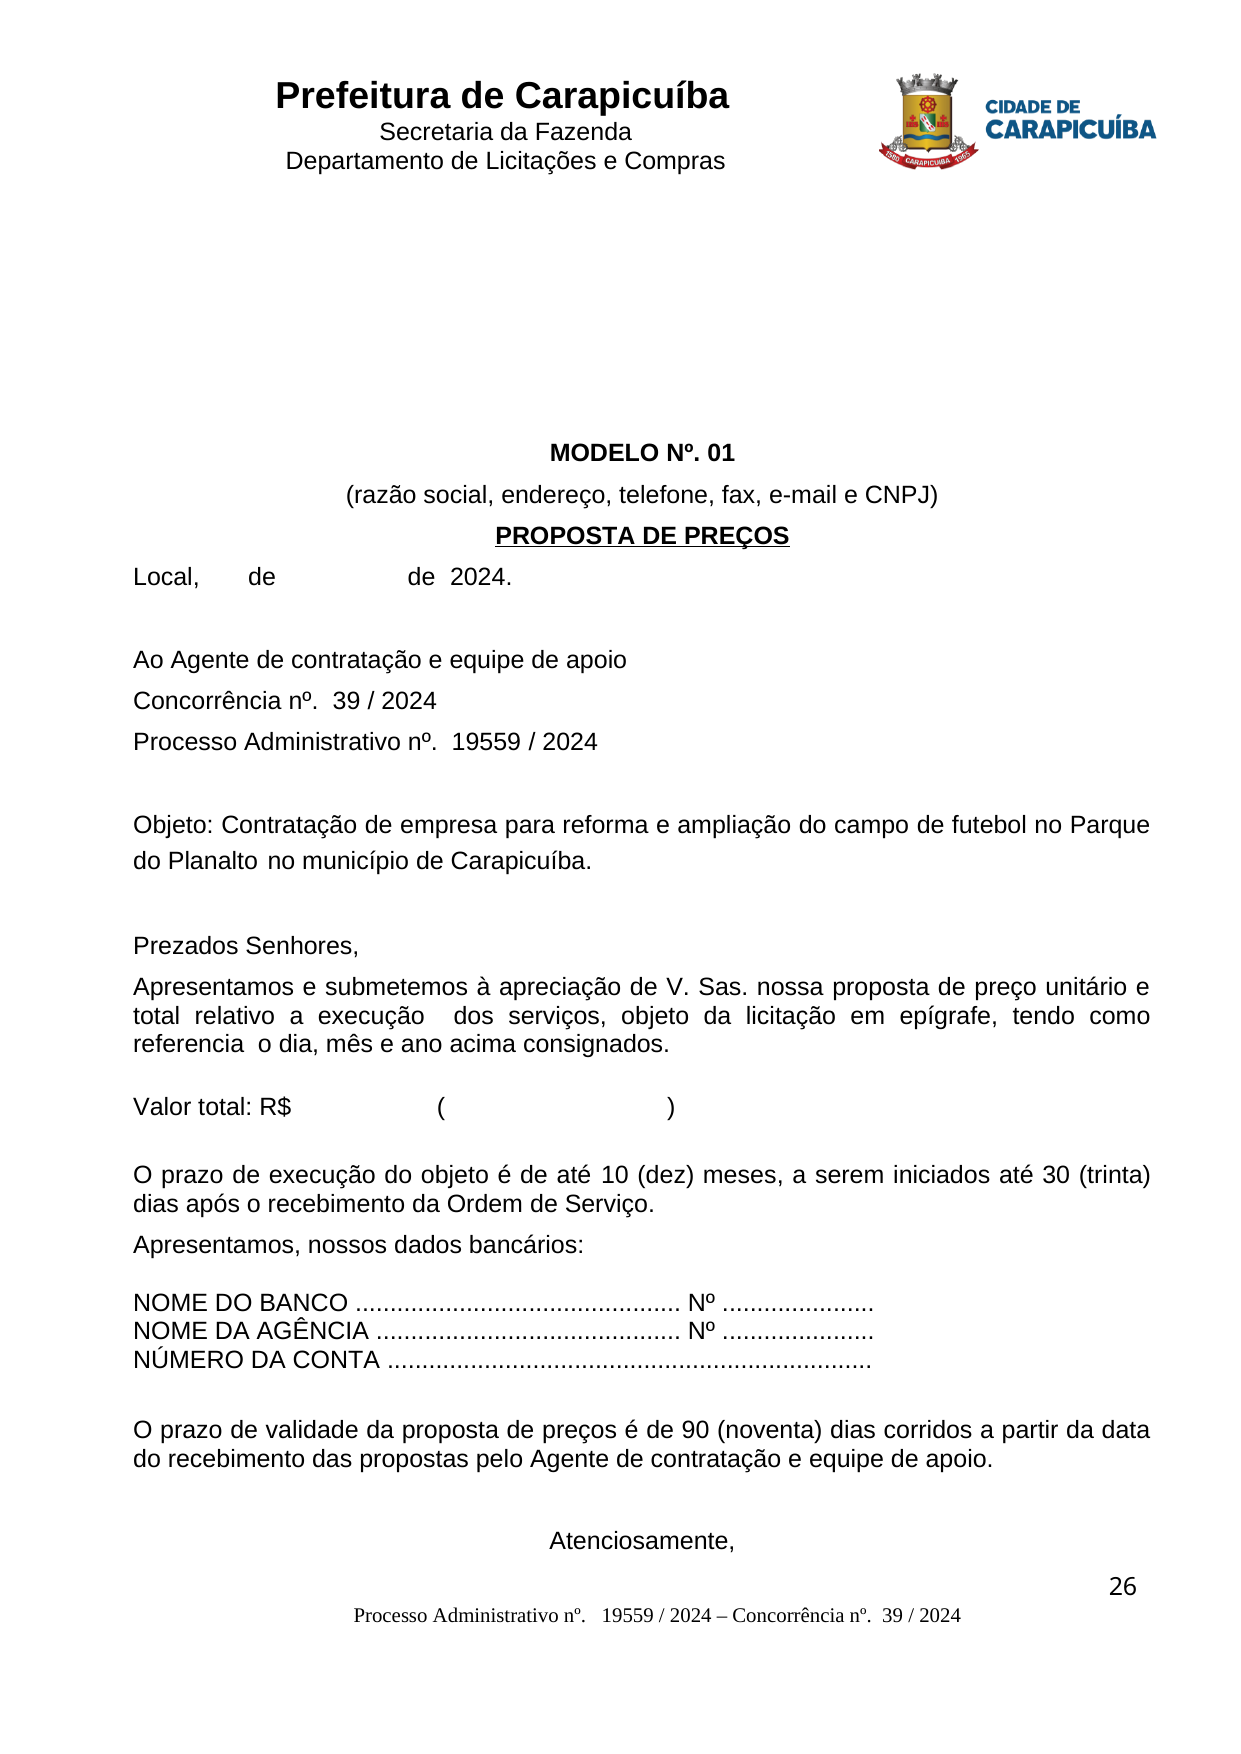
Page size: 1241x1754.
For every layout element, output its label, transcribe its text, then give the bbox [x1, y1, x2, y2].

text O prazo de validade da proposta de preços é de 90 (noventa) dias corridos a partir da data do recebimento das propostas pelo Agente de contratação e equipe de apoio. [133, 1415, 1152, 1472]
text Prezados Senhores, [133, 931, 1152, 959]
text O prazo de execução do objeto é de até 10 (dez) meses, a serem iniciados até 30 (trinta) dias após o recebimento da Ordem de Serviço. [133, 1160, 1152, 1217]
text Local, de de 2024. [133, 562, 1152, 591]
text NÚMERO DA CONTA ...................................................................... [133, 1345, 1152, 1374]
text (razão social, endereço, telefone, fax, e-mail e CNPJ) [133, 480, 1152, 508]
text Valor total: R$ ( ) [133, 1092, 1152, 1121]
text Atenciosamente, [133, 1526, 1152, 1555]
text PROPOSTA DE PREÇOS [133, 521, 1152, 550]
text NOME DO BANCO ............................................... Nº ...................... [133, 1287, 1152, 1316]
text Apresentamos, nossos dados bancários: [133, 1230, 1152, 1259]
text Objeto: Contratação de empresa para reforma e ampliação do campo de futebol no Parque do Planalto no município de Carapicuíba. [133, 810, 1152, 877]
text Ao Agente de contratação e equipe de apoio [133, 645, 1152, 673]
text Processo Administrativo nº. 19559 / 2024 [133, 727, 1152, 756]
list Apresentamos e submetemos à apreciação de V. Sas. nossa proposta de preço unitário e total relativo a execução dos serviços, objeto da licitação em epígrafe, tendo como referencia o dia, mês e ano acima consignados. [133, 972, 1152, 1058]
text Concorrência nº. 39 / 2024 [133, 686, 1152, 715]
picture [877, 65, 1159, 172]
text MODELO Nº. 01 [133, 438, 1152, 467]
text NOME DA AGÊNCIA ............................................ Nº ...................... [133, 1316, 1152, 1345]
